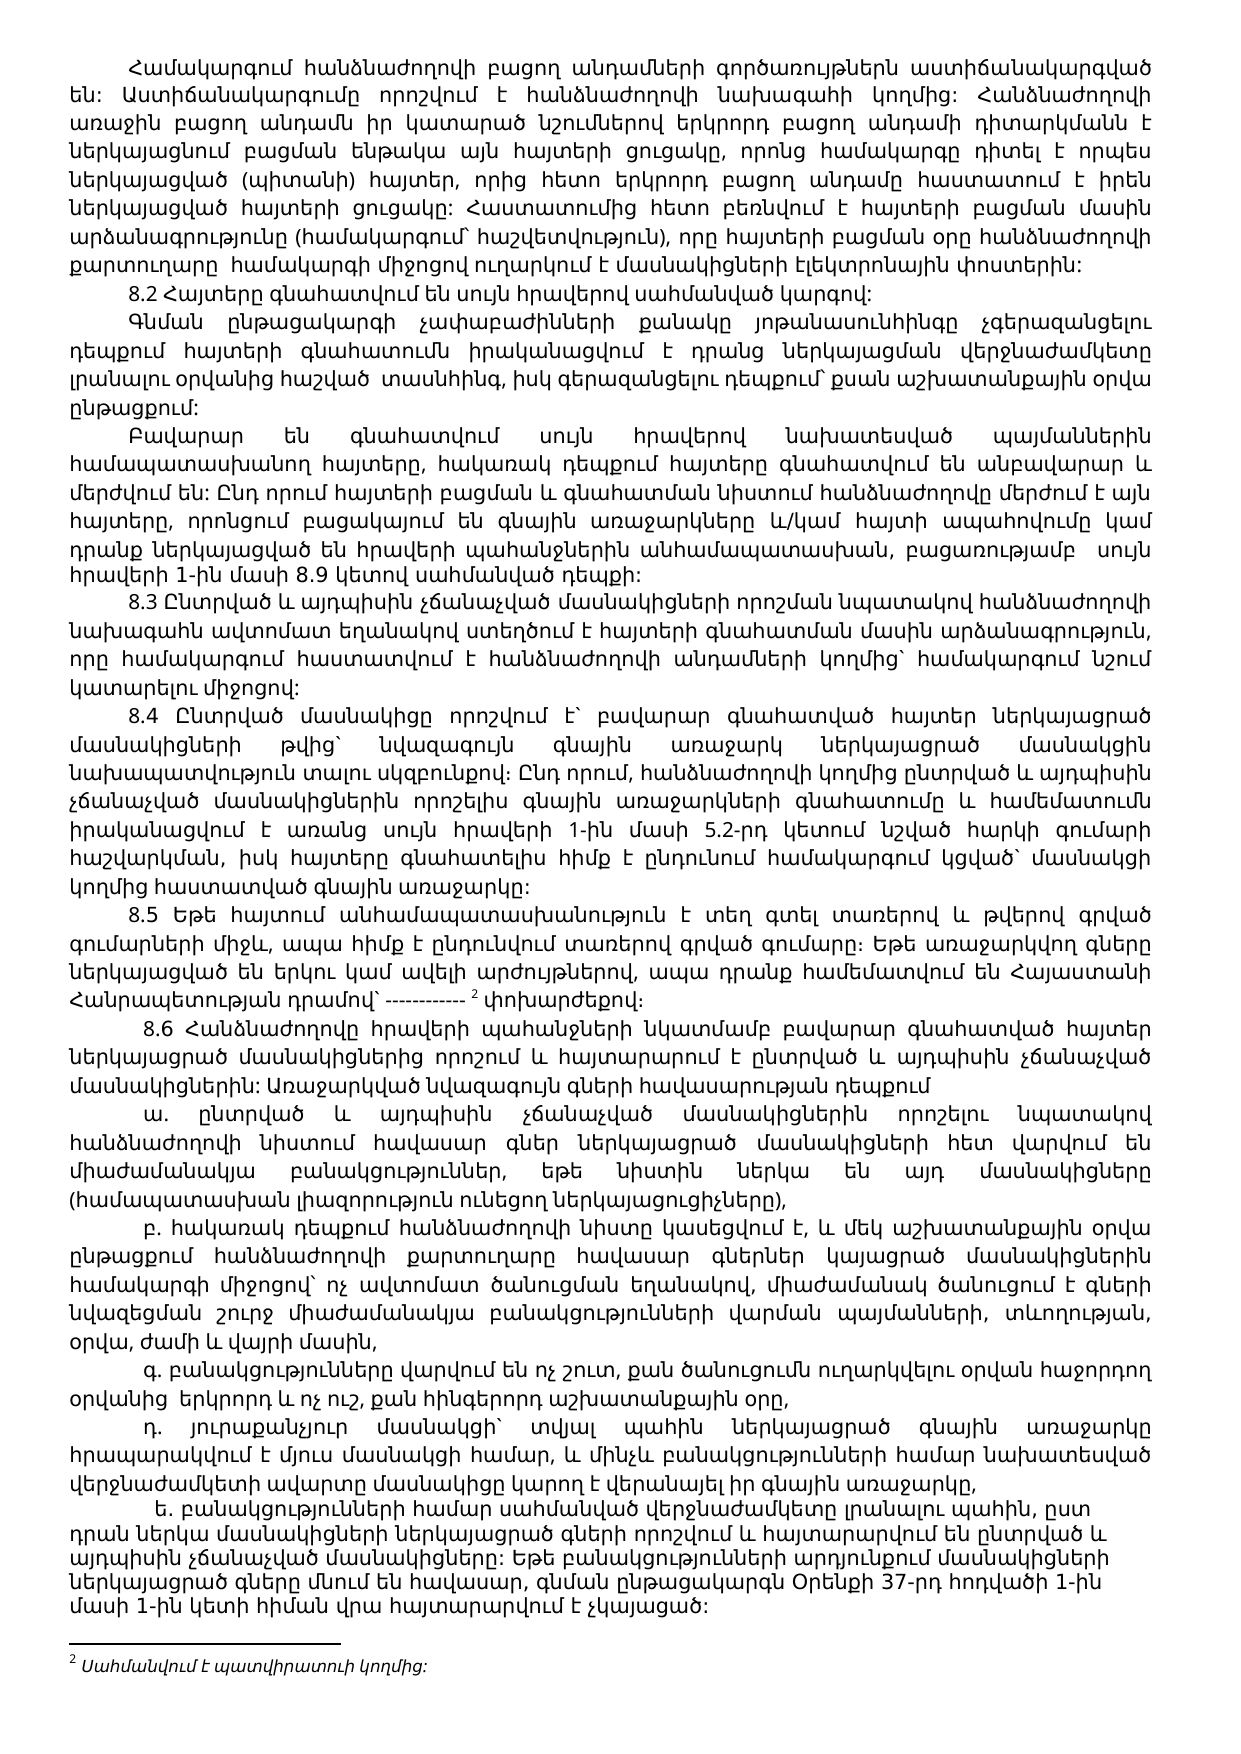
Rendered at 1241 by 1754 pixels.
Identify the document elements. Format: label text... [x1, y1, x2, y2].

text 8.3 Ընտրված և այդպիսին չճանաչված մասնակիցների որոշման նպատակով հանձնաժողովի նախագահն ավտոմատ եղանակով ստեղծում է հայտերի գնահատման մասին արձանագրություն, որը համակարգում հաստատվում է հանձնաժողովի անդամների կողմից` համակարգում նշում կատարելու միջոցով: [69, 587, 1152, 701]
text 8.2 Հայտերը գնահատվում են սույն հրավերով սահմանված կարգով: [69, 279, 1152, 307]
text Բավարար են գնահատվում սույն հրավերով նախատեսված պայմաններին համապատասխանող հայտերը, հակառակ դեպքում հայտերը գնահատվում են անբավարար և մերժվում են: Ընդ որում հայտերի բացման և գնահատման նիստում հանձնաժողովը մերժում է այն հայտերը, որոնցում բացակայում են գնային առաջարկները և/կամ հայտի ապահովումը կամ դրանք ներկայացված են հրավերի պահանջներին անհամապատասխան, բացառությամբ սույն հրավերի 1-ին մասի 8.9 կետով սահմանված դեպքի: [69, 421, 1152, 587]
text բ. հակառակ դեպքում հանձնաժողովի նիստը կասեցվում է, և մեկ աշխատանքային օրվա ընթացքում հանձնաժողովի քարտուղարը հավասար գներներ կայացրած մասնակիցներին համակարգի միջոցով՝ ոչ ավտոմատ ծանուցման եղանակով, միաժամանակ ծանուցում է գների նվազեցման շուրջ միաժամանակյա բանակցությունների վարման պայմանների, տևողության, օրվա, ժամի և վայրի մասին, [69, 1213, 1152, 1355]
text դ. յուրաքանչյուր մասնակցի` տվյալ պահին ներկայացրած գնային առաջարկը հրապարակվում է մյուս մասնակցի համար, և մինչև բանակցությունների համար նախատեսված վերջնաժամկետի ավարտը մասնակիցը կարող է վերանայել իր գնային առաջարկը, [69, 1412, 1152, 1497]
text Գնման ընթացակարգի չափաբաժինների քանակը յոթանասունհինգը չգերազանցելու դեպքում հայտերի գնահատումն իրականացվում է դրանց ներկայացման վերջնաժամկետը լրանալու օրվանից հաշված տասնհինգ, իսկ գերազանցելու դեպքում՝ քսան աշխատանքային օրվա ընթացքում: [69, 307, 1152, 421]
text Համակարգում հանձնաժողովի բացող անդամների գործառույթներն աստիճանակարգված են: Աստիճանակարգումը որոշվում է հանձնաժողովի նախագահի կողմից: Հանձնաժողովի առաջին բացող անդամն իր կատարած նշումներով երկրորդ բացող անդամի դիտարկմանն է ներկայացնում բացման ենթակա այն հայտերի ցուցակը, որոնց համակարգը դիտել է որպես ներկայացված (պիտանի) հայտեր, որից հետո երկրորդ բացող անդամը հաստատում է իրեն ներկայացված հայտերի ցուցակը: Հաստատումից հետո բեռնվում է հայտերի բացման մասին արձանագրությունը (համակարգում՝ հաշվետվություն), որը հայտերի բացման օրը հանձնաժողովի քարտուղարը համակարգի միջոցով ուղարկում է մասնակիցների էլեկտրոնային փոստերին: [69, 56, 1152, 279]
text 8.4 Ընտրված մասնակիցը որոշվում է` բավարար գնահատված հայտեր ներկայացրած մասնակիցների թվից` նվազագույն գնային առաջարկ ներկայացրած մասնակցին նախապատվություն տալու սկզբունքով։ Ընդ որում, հանձնաժողովի կողմից ընտրված և այդպիսին չճանաչված մասնակիցներին որոշելիս գնային առաջարկների գնահատումը և համեմատումն իրականացվում է առանց սույն հրավերի 1-ին մասի 5.2-րդ կետում նշված հարկի գումարի հաշվարկման, իսկ հայտերը գնահատելիս հիմք է ընդունում համակարգում կցված` մասնակցի կողմից հաստատված գնային առաջարկը: [69, 701, 1152, 900]
text 8.5 Եթե հայտում անհամապատասխանություն է տեղ գտել տառերով և թվերով գրված գումարների միջև, ապա հիմք է ընդունվում տառերով գրված գումարը։ Եթե առաջարկվող գները ներկայացված են երկու կամ ավելի արժույթներով, ապա դրանք համեմատվում են Հայաստանի Հանրապետության դրամով` ------------ փոխարժեքով։ [69, 900, 1152, 1014]
text ա. ընտրված և այդպիսին չճանաչված մասնակիցներին որոշելու նպատակով հանձնաժողովի նիստում հավասար գներ ներկայացրած մասնակիցների հետ վարվում են միաժամանակյա բանակցություններ, եթե նիստին ներկա են այդ մասնակիցները (համապատասխան լիազորություն ունեցող ներկայացուցիչները), [69, 1099, 1152, 1213]
text գ. բանակցությունները վարվում են ոչ շուտ, քան ծանուցումն ուղարկվելու օրվան հաջորդող օրվանից երկրորդ և ոչ ուշ, քան հինգերորդ աշխատանքային օրը, [69, 1355, 1152, 1412]
text 8.6 Հանձնաժողովը հրավերի պահանջների նկատմամբ բավարար գնահատված հայտեր ներկայացրած մասնակիցներից որոշում և հայտարարում է ընտրված և այդպիսին չճանաչված մասնակիցներին: Առաջարկված նվազագույն գների հավասարության դեպքում [69, 1014, 1152, 1099]
text ե. բանակցությունների համար սահմանված վերջնաժամկետը լրանալու պահին, ըստ դրան ներկա մասնակիցների ներկայացրած գների որոշվում և հայտարարվում են ընտրված և այդպիսին չճանաչված մասնակիցները: Եթե բանակցությունների արդյունքում մասնակիցների ներկայացրած գները մնում են հավասար, գնման ընթացակարգն Օրենքի 37-րդ հոդվածի 1-ին մասի 1-ին կետի հիման վրա հայտարարվում է չկայացած: [69, 1497, 1152, 1619]
